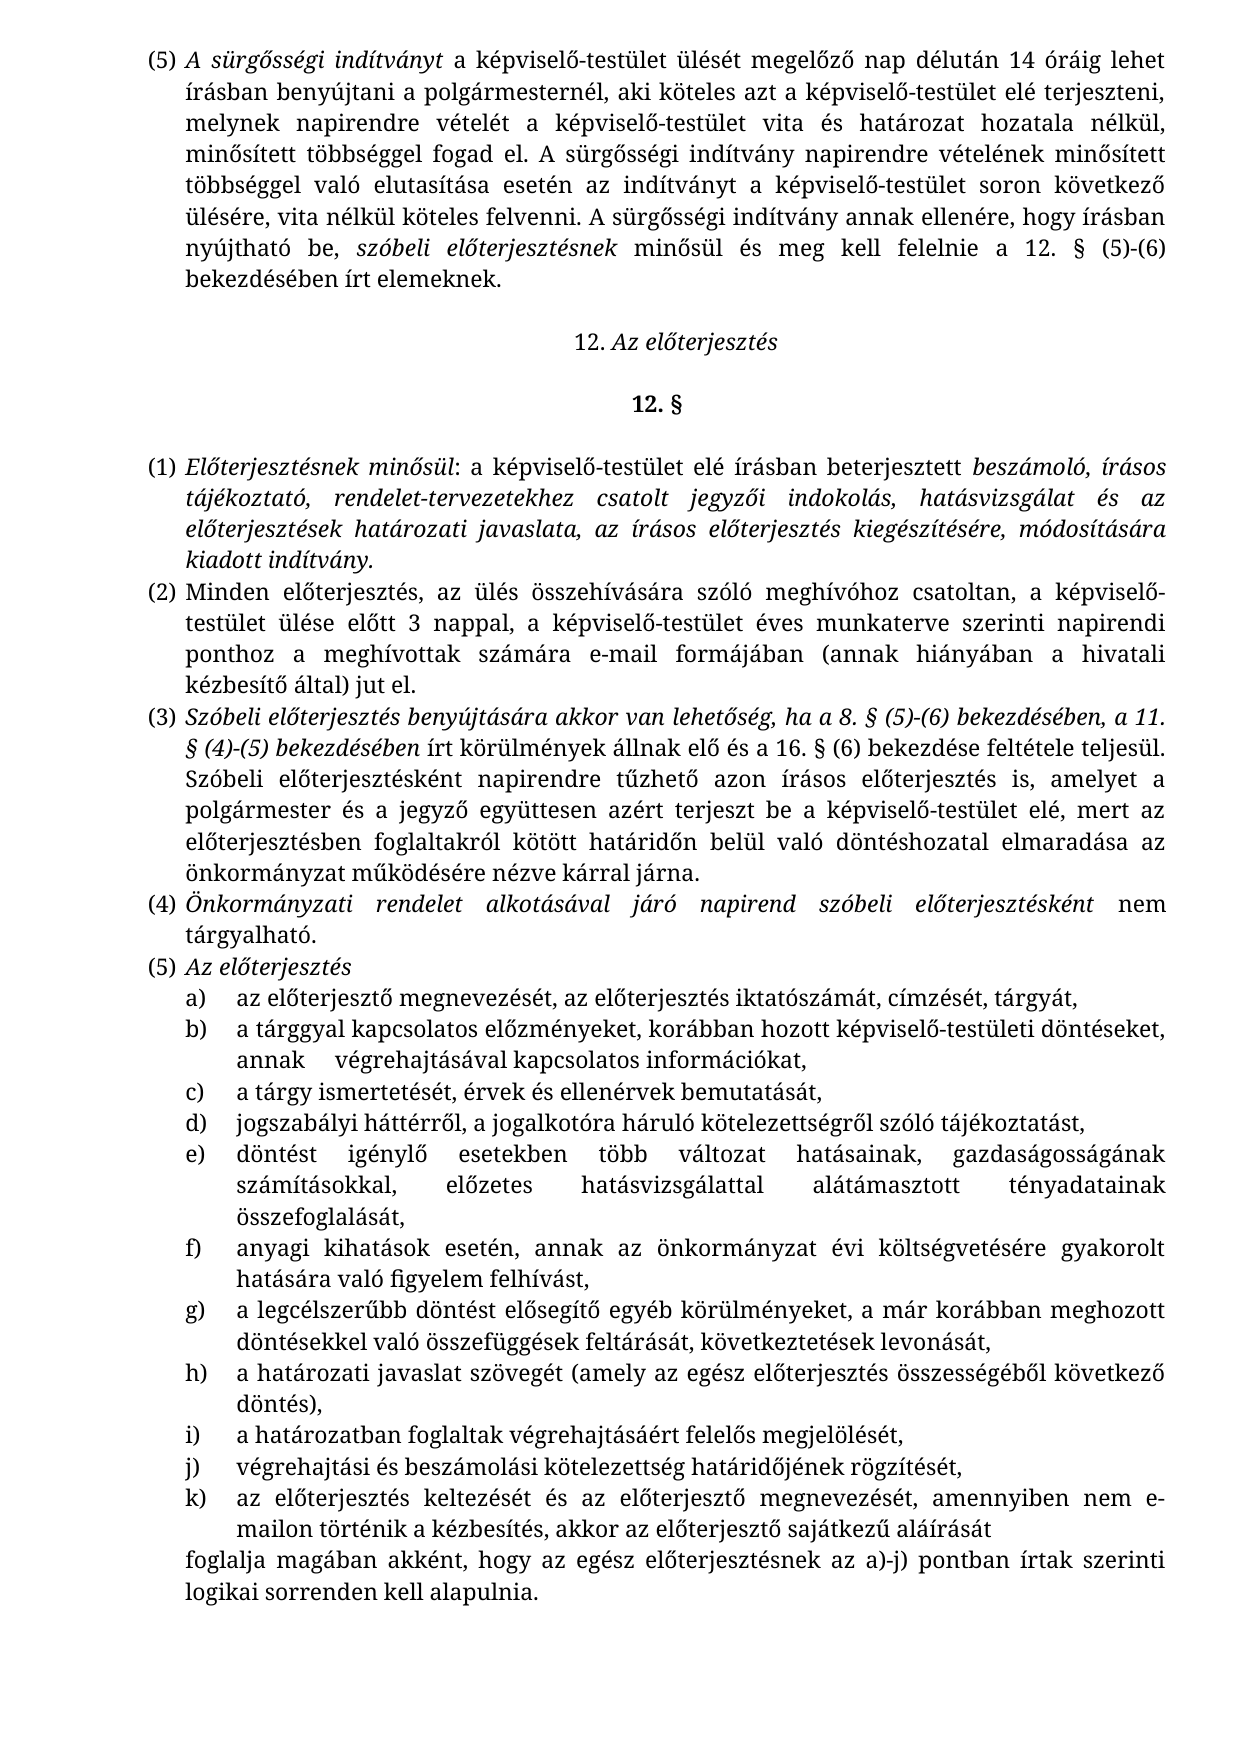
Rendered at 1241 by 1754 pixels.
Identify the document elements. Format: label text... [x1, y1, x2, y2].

list a határozati javaslat szövegét (amely az egész előterjesztés összességéből következő döntés), [185, 1357, 1167, 1419]
list az előterjesztő megnevezését, az előterjesztés iktatószámát, címzését, tárgyát, [185, 982, 1167, 1013]
text foglalja magában akként, hogy az egész előterjesztésnek az a)-j) pontban írtak szerinti logikai sorrenden kell alapulnia. [185, 1544, 1167, 1607]
text 12. § [148, 388, 1167, 419]
list A sürgősségi indítványt a képviselő-testület ülését megelőző nap délután 14 óráig lehet írásban benyújtani a polgármesternél, aki köteles azt a képviselő-testület elé terjeszteni, melynek napirendre vételét a képviselő-testület vita és határozat hozatala nélkül, minősített többséggel fogad el. A sürgősségi indítvány napirendre vételének minősített többséggel való elutasítása esetén az indítványt a képviselő-testület soron következő ülésére, vita nélkül köteles felvenni. A sürgősségi indítvány annak ellenére, hogy írásban nyújtható be, szóbeli előterjesztésnek minősül és meg kell felelnie a 12. § (5)-(6) bekezdésében írt elemeknek. [148, 44, 1167, 294]
list a tárgy ismertetését, érvek és ellenérvek bemutatását, [185, 1076, 1167, 1107]
list döntést igénylő esetekben több változat hatásainak, gazdaságosságának számításokkal, előzetes hatásvizsgálattal alátámasztott tényadatainak összefoglalását, [185, 1138, 1167, 1232]
list végrehajtási és beszámolási kötelezettség határidőjének rögzítését, [185, 1451, 1167, 1482]
list Az előterjesztés [185, 326, 1167, 357]
list az előterjesztés keltezését és az előterjesztő megnevezését, amennyiben nem e-mailon történik a kézbesítés, akkor az előterjesztő sajátkezű aláírását [185, 1482, 1167, 1544]
list anyagi kihatások esetén, annak az önkormányzat évi költségvetésére gyakorolt hatására való figyelem felhívást, [185, 1232, 1167, 1294]
list jogszabályi háttérről, a jogalkotóra háruló kötelezettségről szóló tájékoztatást, [185, 1107, 1167, 1138]
list a határozatban foglaltak végrehajtásáért felelős megjelölését, [185, 1419, 1167, 1451]
list Minden előterjesztés, az ülés összehívására szóló meghívóhoz csatoltan, a képviselő-testület ülése előtt 3 nappal, a képviselő-testület éves munkaterve szerinti napirendi ponthoz a meghívottak számára e-mail formájában (annak hiányában a hivatali kézbesítő által) jut el. [148, 576, 1167, 701]
list a tárggyal kapcsolatos előzményeket, korábban hozott képviselő-testületi döntéseket, annak végrehajtásával kapcsolatos információkat, [185, 1013, 1167, 1076]
list Előterjesztésnek minősül: a képviselő-testület elé írásban beterjesztett beszámoló, írásos tájékoztató, rendelet-tervezetekhez csatolt jegyzői indokolás, hatásvizsgálat és az előterjesztések határozati javaslata, az írásos előterjesztés kiegészítésére, módosítására kiadott indítvány. [148, 451, 1167, 576]
list Az előterjesztés [148, 951, 1167, 982]
list a legcélszerűbb döntést elősegítő egyéb körülményeket, a már korábban meghozott döntésekkel való összefüggések feltárását, következtetések levonását, [185, 1294, 1167, 1357]
list Szóbeli előterjesztés benyújtására akkor van lehetőség, ha a 8. § (5)-(6) bekezdésében, a 11. § (4)-(5) bekezdésében írt körülmények állnak elő és a 16. § (6) bekezdése feltétele teljesül. Szóbeli előterjesztésként napirendre tűzhető azon írásos előterjesztés is, amelyet a polgármester és a jegyző együttesen azért terjeszt be a képviselő-testület elé, mert az előterjesztésben foglaltakról kötött határidőn belül való döntéshozatal elmaradása az önkormányzat működésére nézve kárral járna. [148, 701, 1167, 888]
list Önkormányzati rendelet alkotásával járó napirend szóbeli előterjesztésként nem tárgyalható. [148, 888, 1167, 951]
